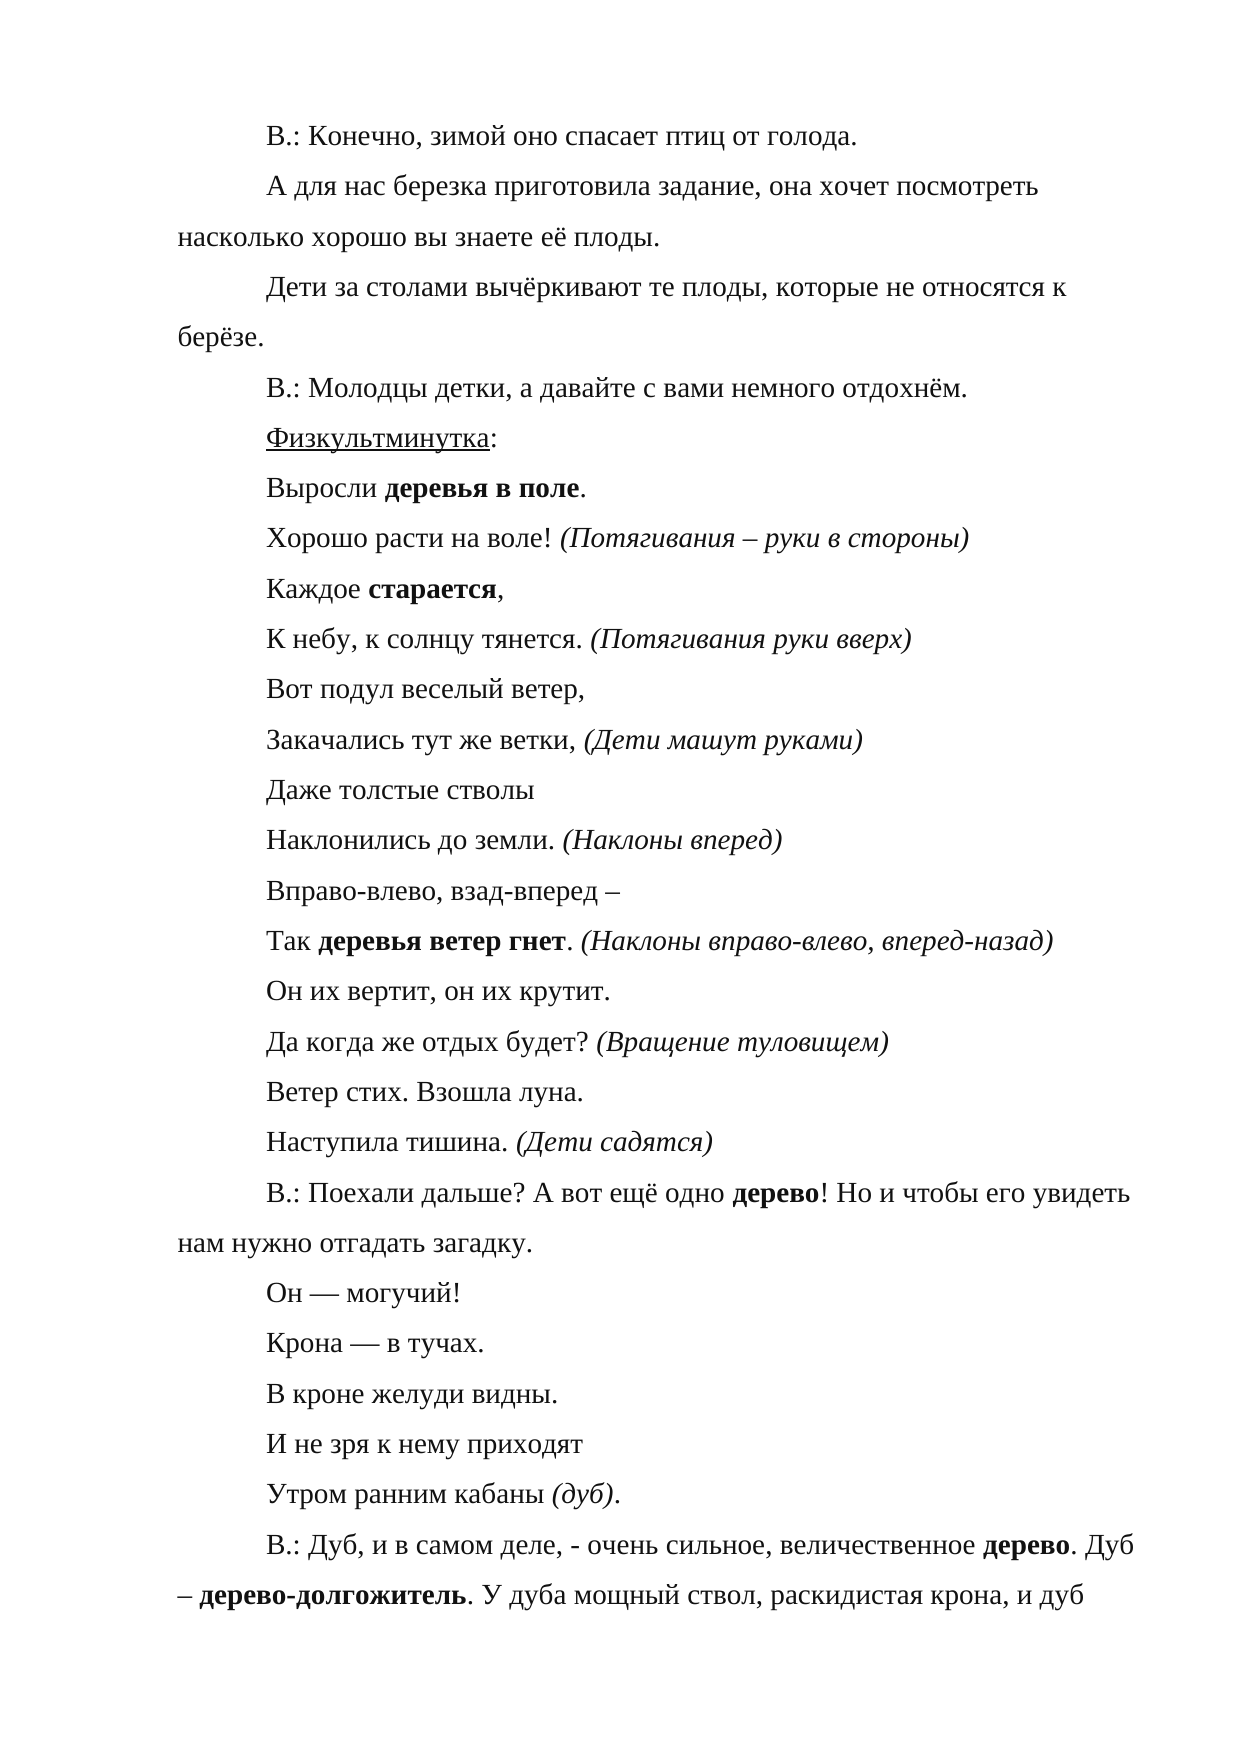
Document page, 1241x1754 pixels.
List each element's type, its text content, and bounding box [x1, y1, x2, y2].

text Крона — в тучах. [177, 1326, 1152, 1359]
text Дети за столами вычёркивают те плоды, которые не относятся к берёзе. [177, 269, 1152, 353]
text Физкультминутка: [177, 420, 1152, 453]
text Каждое старается, [177, 571, 1152, 604]
text Хорошо расти на воле! (Потягивания – руки в стороны) [177, 521, 1152, 554]
text Вправо-влево, взад-вперед – [177, 873, 1152, 906]
text В кроне желуди видны. [177, 1376, 1152, 1409]
text Он их вертит, он их крутит. [177, 973, 1152, 1007]
text В.: Поехали дальше? А вот ещё одно дерево! Но и чтобы его увидеть нам нужно отгадать загадку. [177, 1175, 1152, 1258]
text Вот подул веселый ветер, [177, 672, 1152, 705]
text Наклонились до земли. (Наклоны вперед) [177, 822, 1152, 856]
text Наступила тишина. (Дети садятся) [177, 1124, 1152, 1158]
text Так деревья ветер гнет. (Наклоны вправо-влево, вперед-назад) [177, 923, 1152, 957]
text Выросли деревья в поле. [177, 470, 1152, 504]
text Даже толстые стволы [177, 772, 1152, 806]
text Закачались тут же ветки, (Дети машут руками) [177, 722, 1152, 755]
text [177, 1527, 1152, 1611]
text В.: Конечно, зимой оно спасает птиц от голода. [177, 118, 1152, 152]
text Он — могучий! [177, 1275, 1152, 1309]
text Да когда же отдых будет? (Вращение туловищем) [177, 1024, 1152, 1057]
text Утром ранним кабаны (дуб). [177, 1477, 1152, 1510]
text А для нас березка приготовила задание, она хочет посмотреть насколько хорошо вы знаете её плоды. [177, 168, 1152, 252]
text И не зря к нему приходят [177, 1426, 1152, 1460]
text В.: Молодцы детки, а давайте с вами немного отдохнём. [177, 370, 1152, 403]
text Ветер стих. Взошла луна. [177, 1074, 1152, 1108]
text К небу, к солнцу тянется. (Потягивания руки вверх) [177, 621, 1152, 655]
